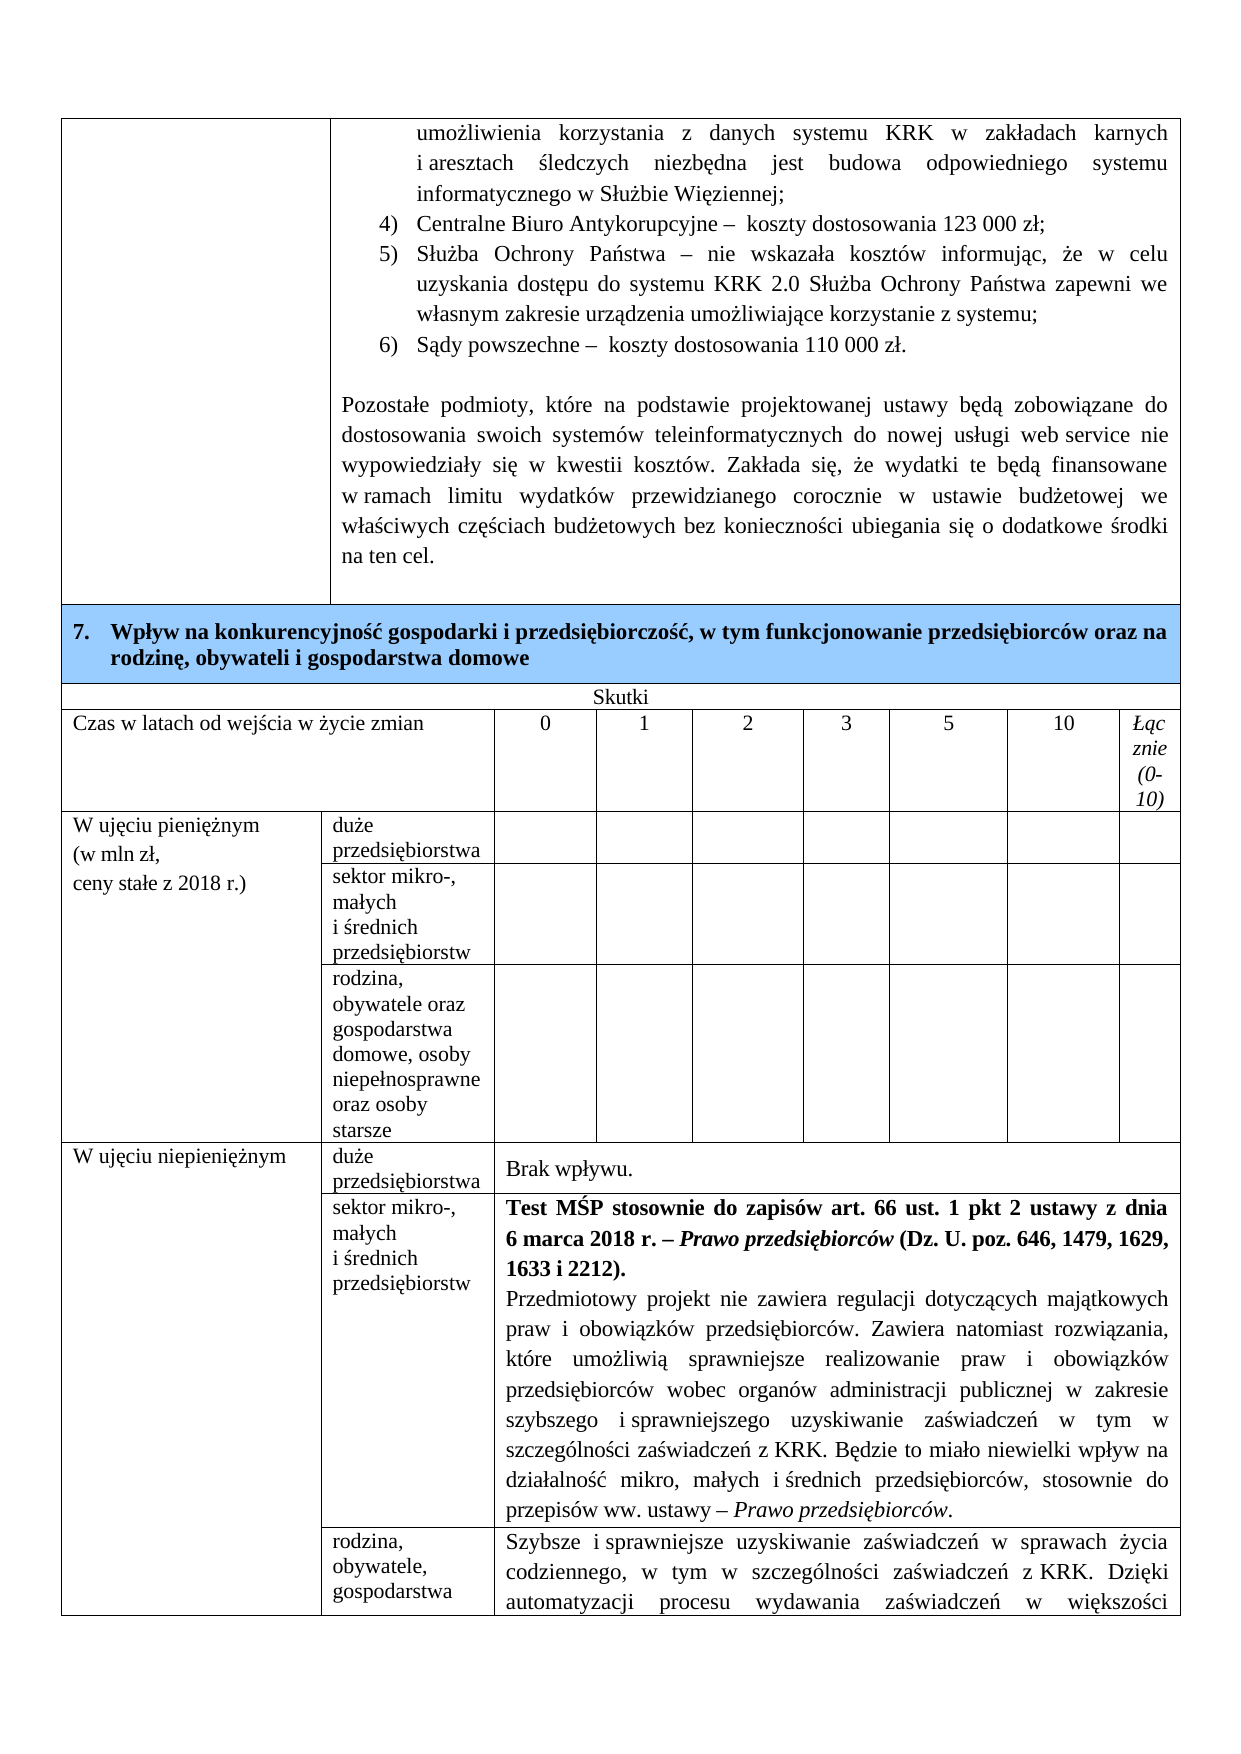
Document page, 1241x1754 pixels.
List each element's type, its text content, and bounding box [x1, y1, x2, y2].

table_cell [597, 812, 692, 862]
table_cell [693, 965, 803, 1142]
table_cell [597, 864, 692, 964]
table_cell rodzina, obywatele oraz gospodarstwa domowe, osoby niepełnosprawne oraz osoby starsze [322, 965, 494, 1142]
table_cell [1120, 812, 1180, 862]
table_cell 0 [495, 710, 596, 811]
table_cell Test MŚP stosownie do zapisów art. 66 ust. 1 pkt 2 ustawy z dnia 6 marca 2018 r. – Prawo przedsiębiorców (Dz. U. poz. 646, 1479, 1629, 1633 i 2212). Przedmiotowy projekt nie zawiera regulacji dotyczących majątkowych praw i obowiązków przedsiębiorców. Zawiera natomiast rozwiązania, które umożliwią sprawniejsze realizowanie praw i obowiązków przedsiębiorców wobec organów administracji publicznej w zakresie szybszego i sprawniejszego uzyskiwanie zaświadczeń w tym w szczególności zaświadczeń z KRK. Będzie to miało niewielki wpływ na działalność mikro, małych i średnich przedsiębiorców, stosownie do przepisów ww. ustawy – Prawo przedsiębiorców. [495, 1194, 1180, 1527]
table_cell [890, 812, 1007, 862]
table_cell Brak wpływu. [495, 1143, 1180, 1193]
table_cell duże przedsiębiorstwa [322, 812, 494, 862]
table_cell duże przedsiębiorstwa [322, 1143, 494, 1193]
table_cell Wpływ na konkurencyjność gospodarki i przedsiębiorczość, w tym funkcjonowanie przedsiębiorców oraz na rodzinę, obywateli i gospodarstwa domowe [62, 605, 1180, 683]
table_cell [804, 965, 889, 1142]
table_cell [495, 812, 596, 862]
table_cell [62, 119, 330, 604]
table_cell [322, 1528, 494, 1614]
table_cell Łącznie (0-10) [1120, 710, 1180, 811]
table_cell Skutki [62, 684, 1180, 709]
table_cell [495, 965, 596, 1142]
table_cell [1120, 965, 1180, 1142]
table_cell W ujęciu niepieniężnym [62, 1143, 321, 1614]
table_cell [597, 965, 692, 1142]
table_cell sektor mikro-, małych i średnich przedsiębiorstw [322, 1194, 494, 1527]
table_cell [693, 864, 803, 964]
table_cell [1008, 864, 1119, 964]
table_cell [495, 864, 596, 964]
table_cell 3 [804, 710, 889, 811]
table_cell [331, 119, 1180, 604]
table_cell 5 [890, 710, 1007, 811]
table_cell 10 [1008, 710, 1119, 811]
table_cell 1 [597, 710, 692, 811]
table_cell sektor mikro-, małych i średnich przedsiębiorstw [322, 864, 494, 964]
table_cell [1008, 965, 1119, 1142]
table_cell [890, 864, 1007, 964]
table_cell [1008, 812, 1119, 862]
table_cell [804, 864, 889, 964]
table_cell [1120, 864, 1180, 964]
table_cell W ujęciu pieniężnym (w mln zł, ceny stałe z 2018 r.) [62, 812, 321, 1142]
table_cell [495, 1528, 1180, 1614]
table_cell [693, 812, 803, 862]
table_cell [890, 965, 1007, 1142]
table_cell [804, 812, 889, 862]
table_cell Czas w latach od wejścia w życie zmian [62, 710, 494, 811]
table_cell 2 [693, 710, 803, 811]
